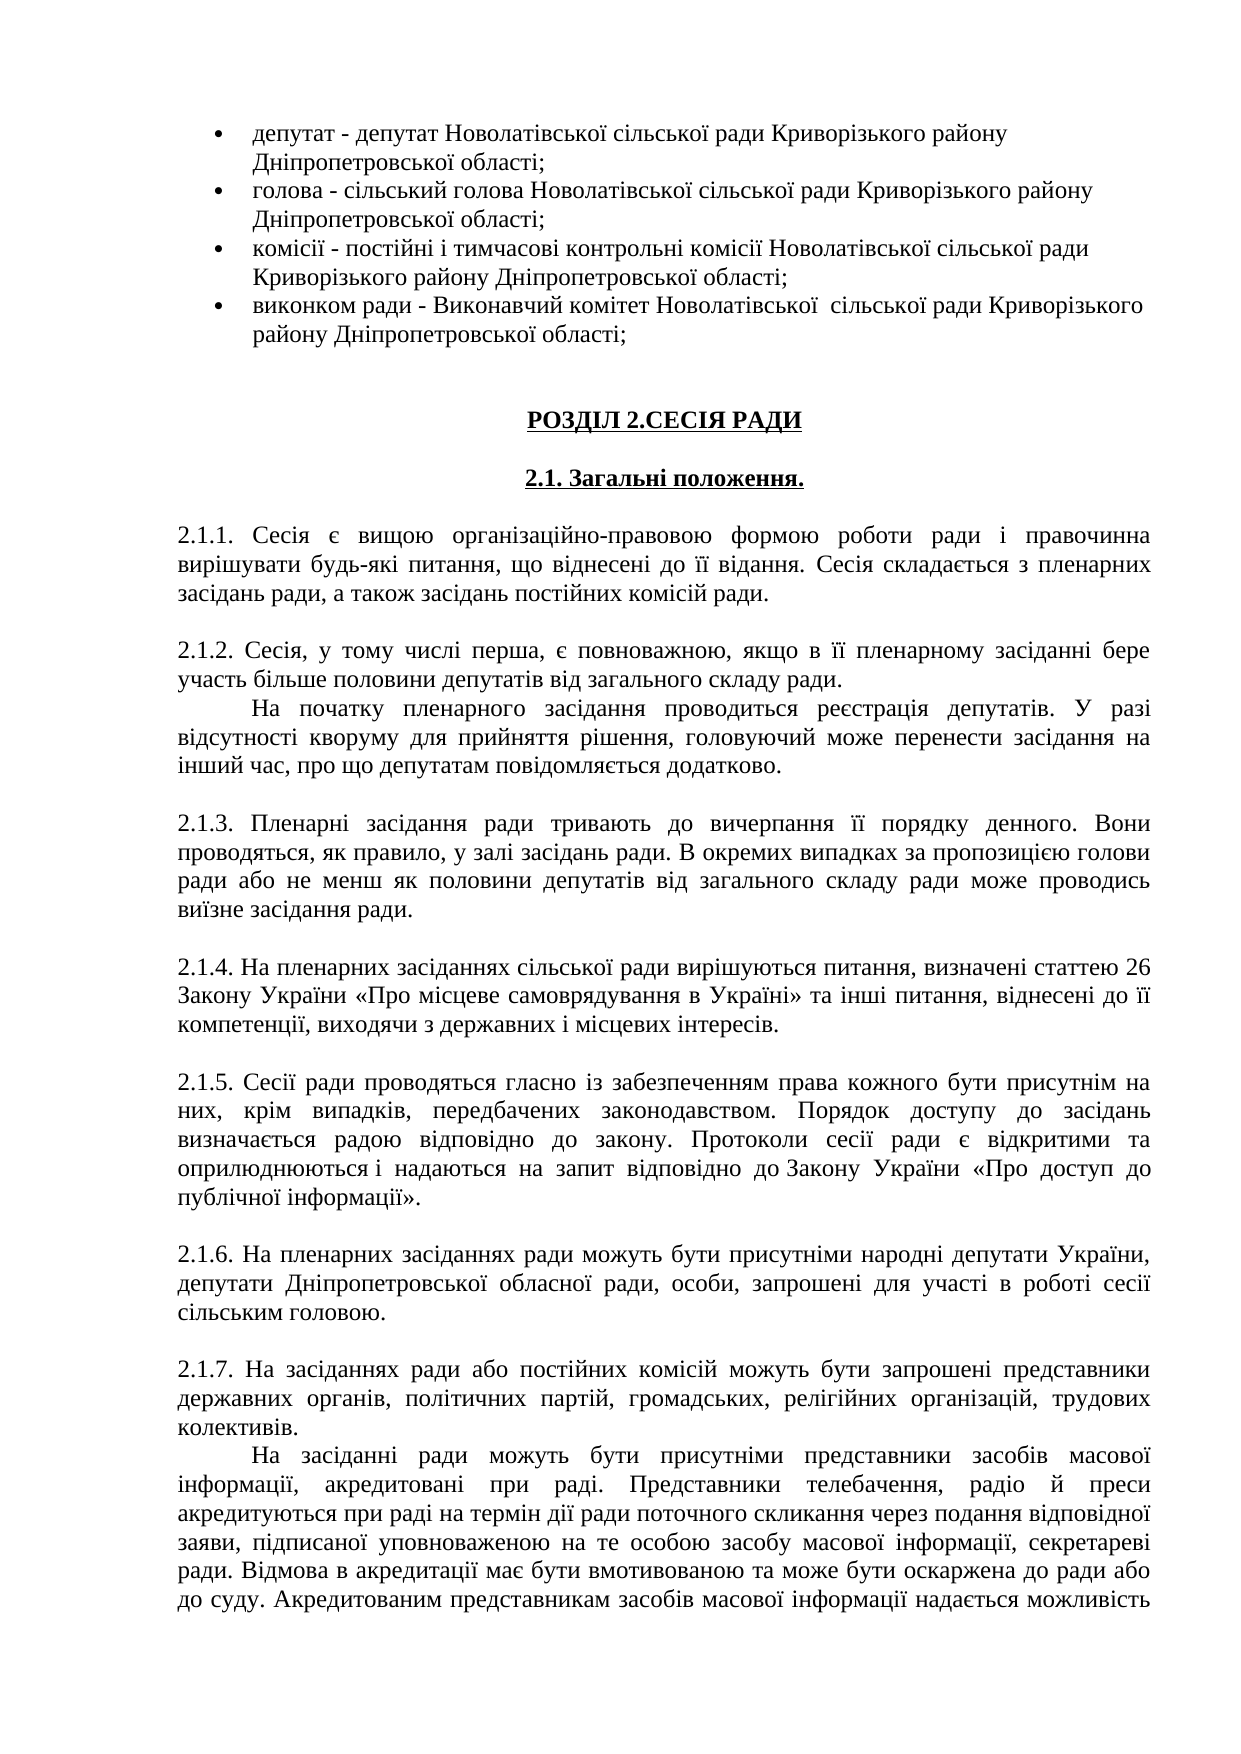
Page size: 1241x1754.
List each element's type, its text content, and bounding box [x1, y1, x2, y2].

list виконком ради - Виконавчий комітет Новолатівської сільської ради Криворізького району Дніпропетровської області; [215, 291, 1152, 348]
text 2.1. Загальні положення. [177, 463, 1152, 492]
list комісії - постійні і тимчасові контрольні комісії Новолатівської сільської ради Криворізького району Дніпропетровської області; [215, 233, 1152, 291]
text 2.1.4. На пленарних засіданнях сільської ради вирішуються питання, визначені статтею 26 Закону України «Про місцеве самоврядування в Україні» та інші питання, віднесені до її компетенції, виходячи з державних і місцевих інтересів. [177, 952, 1152, 1038]
text РОЗДІЛ 2.СЕСІЯ РАДИ [177, 406, 1152, 434]
text 2.1.2. Сесія, у тому числі перша, є повноважною, якщо в її пленарному засіданні бере участь більше половини депутатів від загального складу ради. [177, 636, 1152, 693]
list депутат - депутат Новолатівської сільської ради Криворізького району Дніпропетровської області; [215, 118, 1152, 176]
text 2.1.7. На засіданнях ради або постійних комісій можуть бути запрошені представники державних органів, політичних партій, громадських, релігійних організацій, трудових колективів. [177, 1354, 1152, 1441]
list голова - сільський голова Новолатівської сільської ради Криворізького району Дніпропетровської області; [215, 176, 1152, 233]
text 2.1.3. Пленарні засідання ради тривають до вичерпання її порядку денного. Вони проводяться, як правило, у залі засідань ради. В окремих випадках за пропозицією голови ради або не менш як половини депутатів від загального складу ради може проводись виїзне засідання ради. [177, 808, 1152, 923]
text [177, 1441, 1152, 1613]
text На початку пленарного засідання проводиться реєстрація депутатів. У разі відсутності кворуму для прийняття рішення, головуючий може перенести засідання на інший час, про що депутатам повідомляється додатково. [177, 693, 1152, 779]
text 2.1.1. Сесія є вищою організаційно-правовою формою роботи ради і правочинна вирішувати будь-які питання, що віднесені до її відання. Сесія складається з пленарних засідань ради, а також засідань постійних комісій ради. [177, 521, 1152, 607]
text 2.1.5. Сесії ради проводяться гласно із забезпеченням права кожного бути присутнім на них, крім випадків, передбачених законодавством. Порядок доступу до засідань визначається радою відповідно до закону. Протоколи сесії ради є відкритими та оприлюднюються і надаються на запит відповідно до Закону України «Про доступ до публічної інформації». [177, 1067, 1152, 1211]
text 2.1.6. На пленарних засіданнях ради можуть бути присутніми народні депутати України, депутати Дніпропетровської обласної ради, особи, запрошені для участі в роботі сесії сільським головою. [177, 1239, 1152, 1326]
